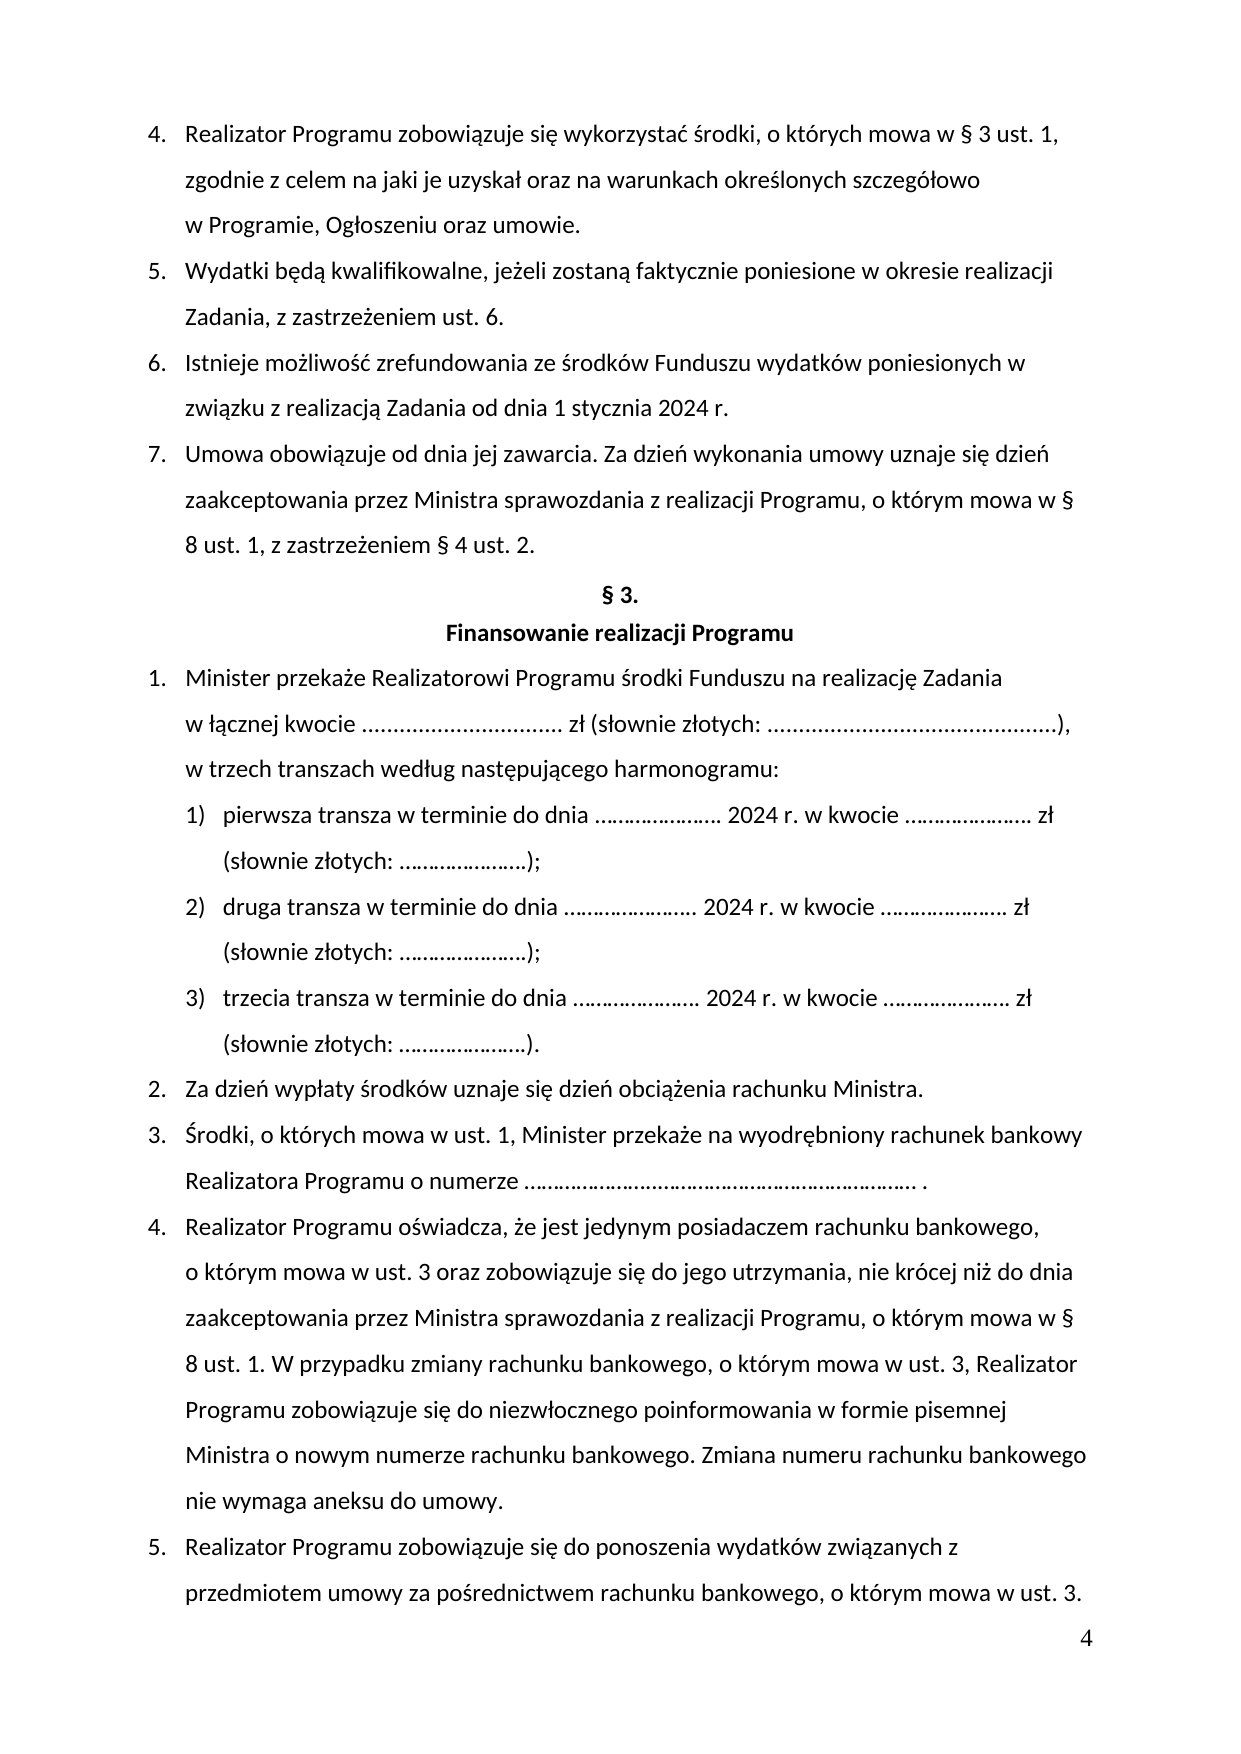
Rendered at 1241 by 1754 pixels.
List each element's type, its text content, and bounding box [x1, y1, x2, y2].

list Realizator Programu oświadcza, że jest jedynym posiadaczem rachunku bankowego, o którym mowa w ust. 3 oraz zobowiązuje się do jego utrzymania, nie krócej niż do dnia zaakceptowania przez Ministra sprawozdania z realizacji Programu, o którym mowa w § 8 ust. 1. W przypadku zmiany rachunku bankowego, o którym mowa w ust. 3, Realizator Programu zobowiązuje się do niezwłocznego poinformowania w formie pisemnej Ministra o nowym numerze rachunku bankowego. Zmiana numeru rachunku bankowego nie wymaga aneksu do umowy. [148, 1211, 1092, 1516]
list trzecia transza w terminie do dnia …………………. 2024 r. w kwocie …………………. zł (słownie złotych: ………………….). [185, 982, 1092, 1058]
list pierwsza transza w terminie do dnia …………………. 2024 r. w kwocie …………………. zł (słownie złotych: ………………….); [185, 799, 1092, 876]
list Umowa obowiązuje od dnia jej zawarcia. Za dzień wykonania umowy uznaje się dzień zaakceptowania przez Ministra sprawozdania z realizacji Programu, o którym mowa w § 8 ust. 1, z zastrzeżeniem § 4 ust. 2. [148, 438, 1092, 560]
list Minister przekaże Realizatorowi Programu środki Funduszu na realizację Zadania w łącznej kwocie ................................ zł (słownie złotych: ..............................................), w trzech transzach według następującego harmonogramu: [148, 662, 1092, 784]
subtitle § 3. [148, 579, 1092, 610]
subtitle Finansowanie realizacji Programu [148, 617, 1092, 647]
list Realizator Programu zobowiązuje się wykorzystać środki, o których mowa w § 3 ust. 1, zgodnie z celem na jaki je uzyskał oraz na warunkach określonych szczegółowo w Programie, Ogłoszeniu oraz umowie. [148, 118, 1092, 240]
list Istnieje możliwość zrefundowania ze środków Funduszu wydatków poniesionych w związku z realizacją Zadania od dnia 1 stycznia 2024 r. [148, 347, 1092, 423]
list druga transza w terminie do dnia ………………….. 2024 r. w kwocie …………………. zł (słownie złotych: ………………….); [185, 891, 1092, 967]
list Za dzień wypłaty środków uznaje się dzień obciążenia rachunku Ministra. [148, 1074, 1092, 1104]
list Wydatki będą kwalifikowalne, jeżeli zostaną faktycznie poniesione w okresie realizacji Zadania, z zastrzeżeniem ust. 6. [148, 255, 1092, 332]
list Środki, o których mowa w ust. 1, Minister przekaże na wyodrębniony rachunek bankowy Realizatora Programu o numerze …………………..……………………………………… . [148, 1119, 1092, 1196]
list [148, 1531, 1092, 1607]
